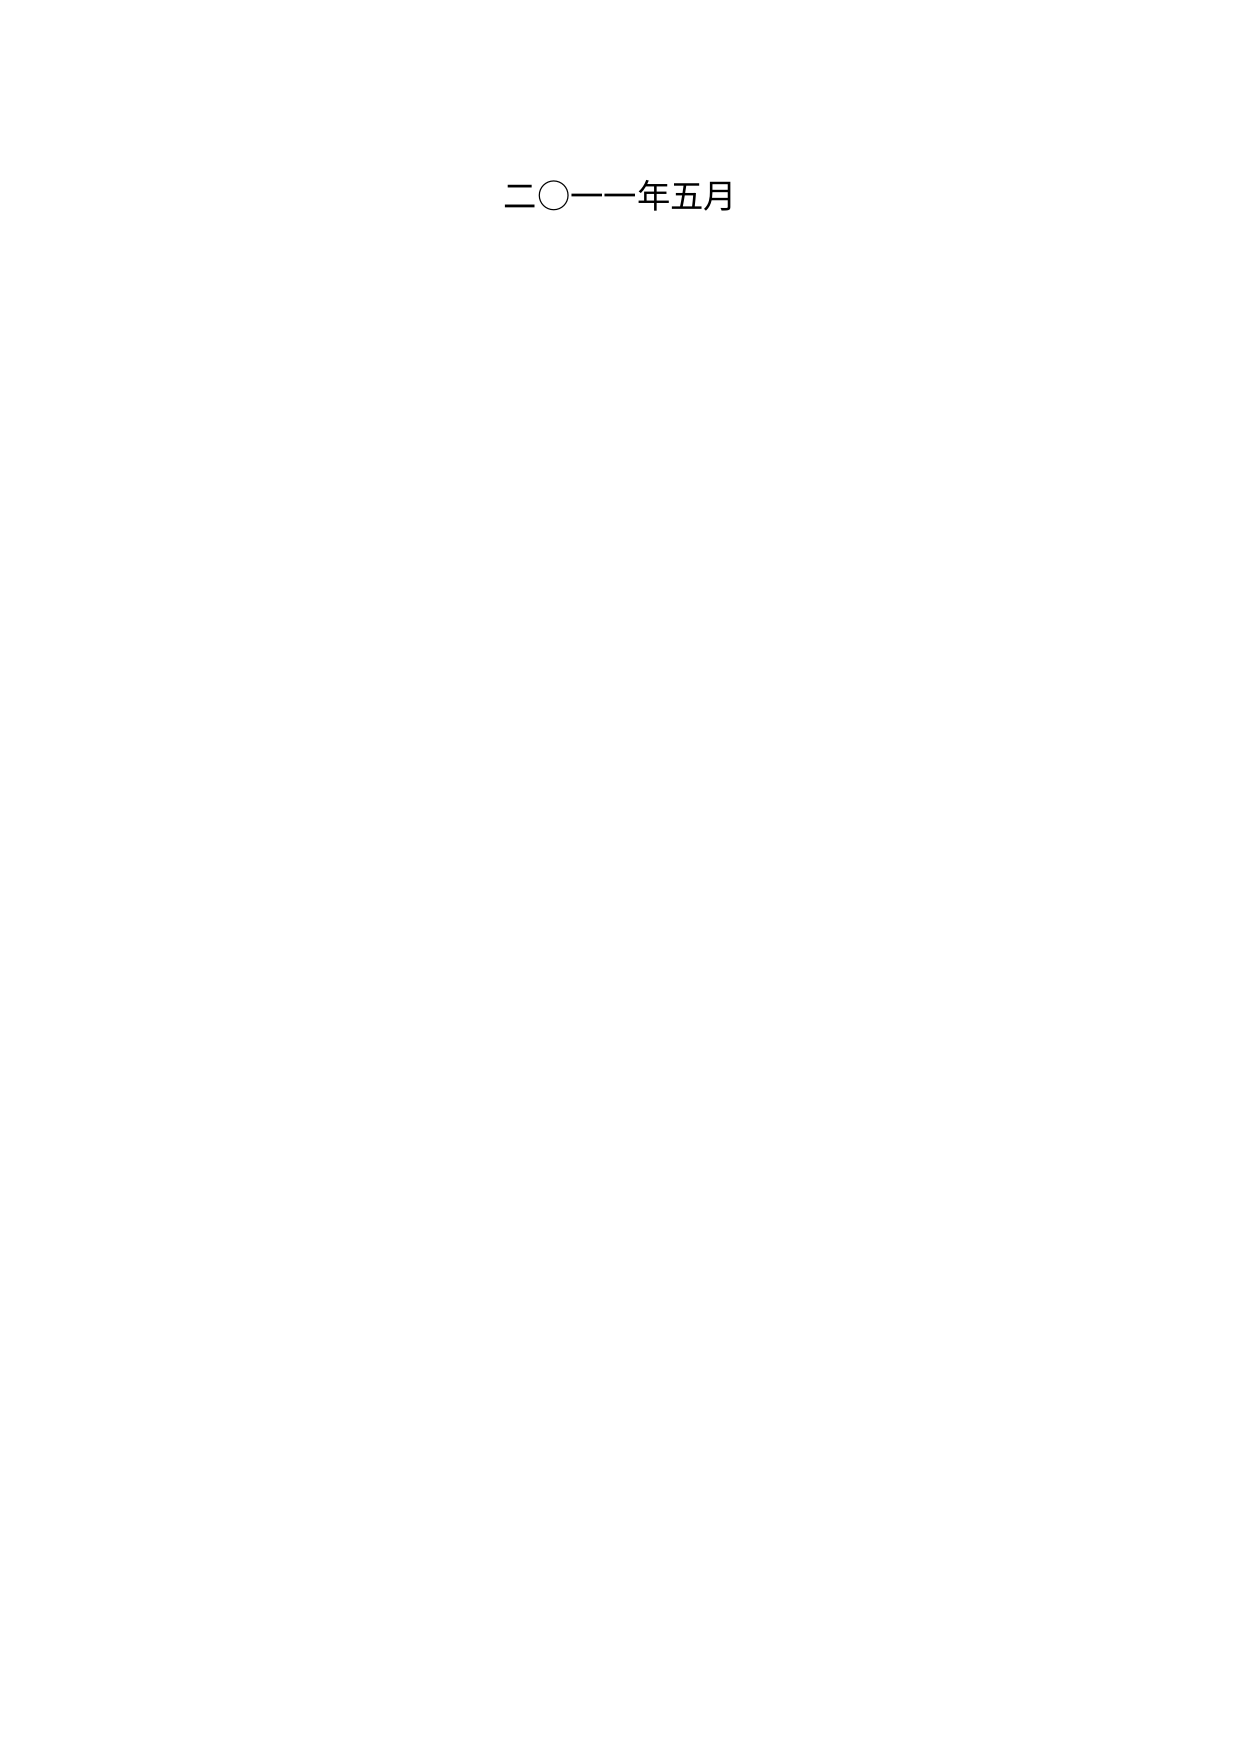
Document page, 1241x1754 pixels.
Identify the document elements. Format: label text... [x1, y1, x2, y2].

text 二○一一年五月 [187, 162, 1053, 227]
